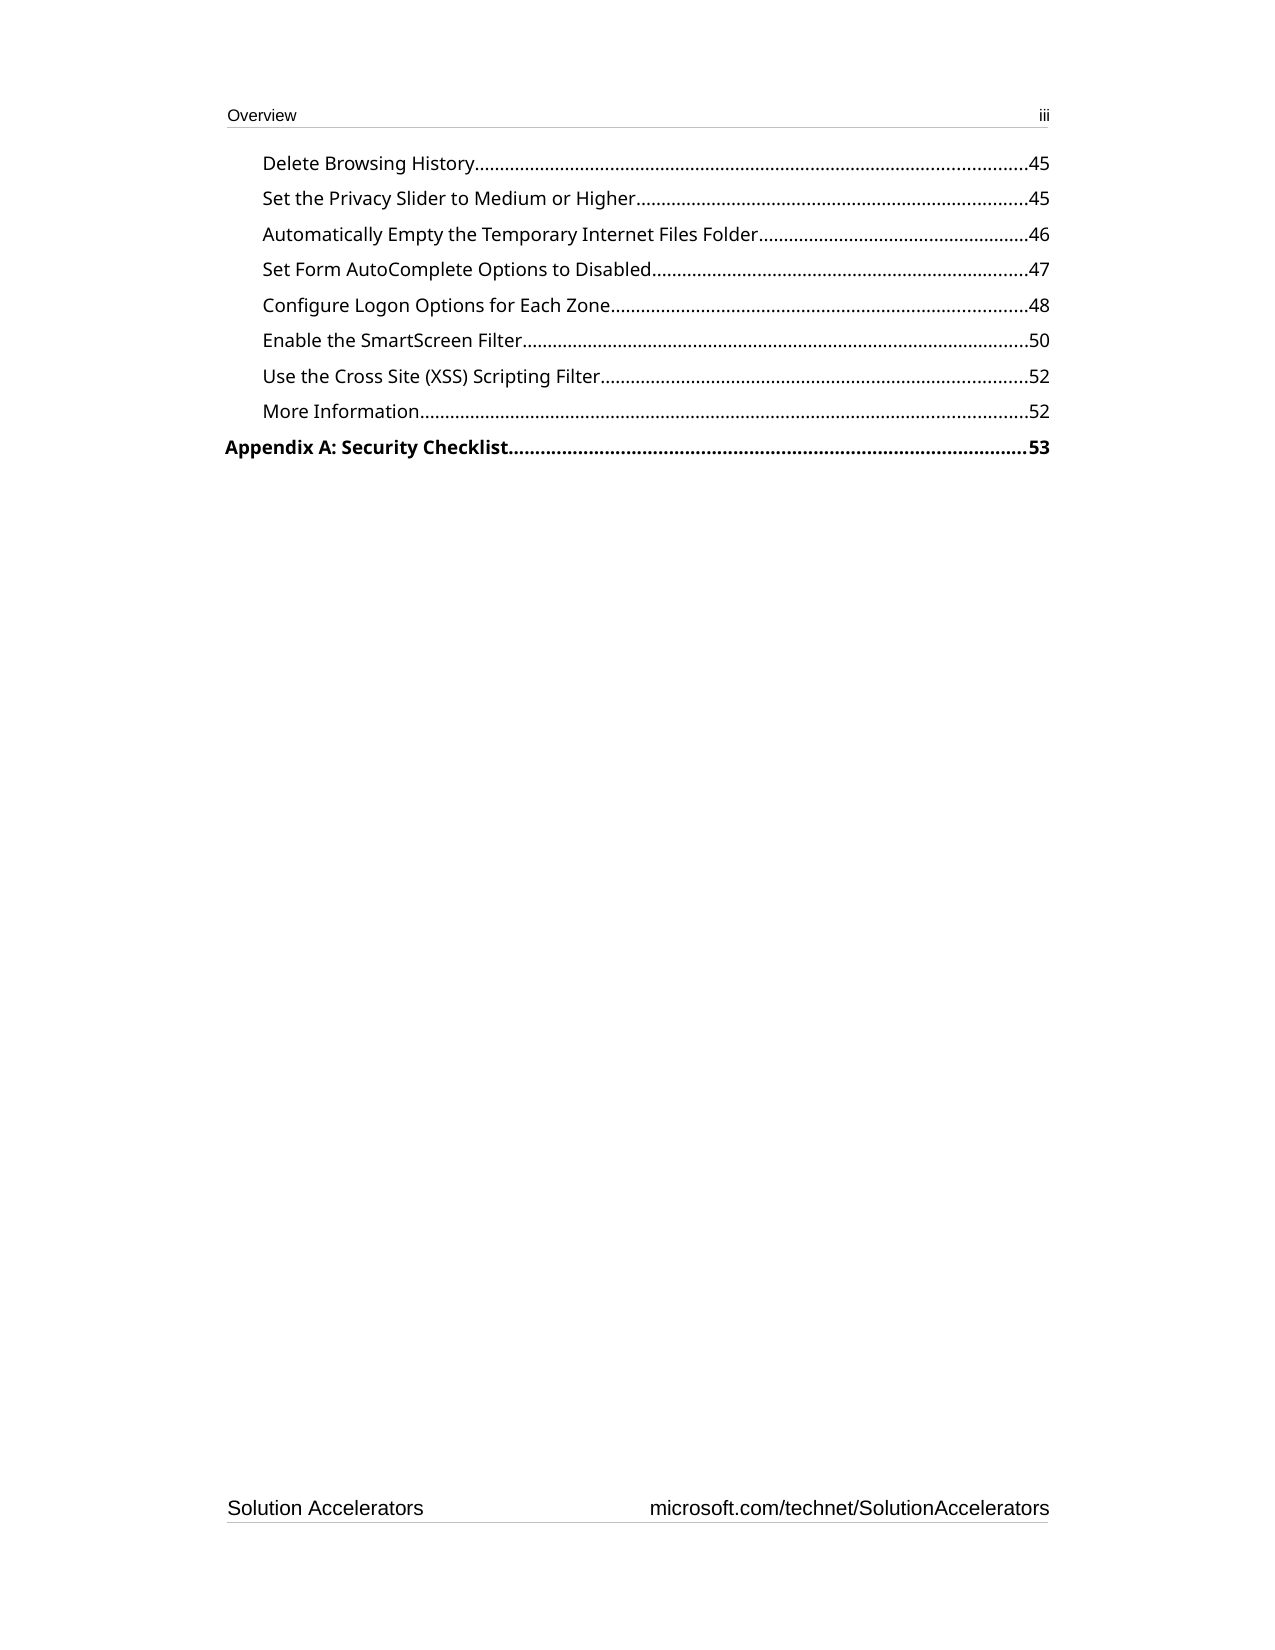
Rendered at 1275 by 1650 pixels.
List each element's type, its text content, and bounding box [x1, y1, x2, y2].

text Set Form AutoComplete Options to Disabled 47 [262, 257, 975, 282]
text Set the Privacy Slider to Medium or Higher 45 [262, 186, 975, 211]
text Use the Cross Site (XSS) Scripting Filter 52 [262, 363, 975, 389]
text Automatically Empty the Temporary Internet Files Folder 46 [262, 221, 975, 247]
text Enable the SmartScreen Filter 50 [262, 328, 975, 353]
text Appendix A: Security Checklist 53 [225, 434, 975, 460]
text More Information 52 [262, 399, 975, 424]
text Delete Browsing History 45 [262, 150, 975, 176]
text Configure Logon Options for Each Zone 48 [262, 292, 975, 318]
